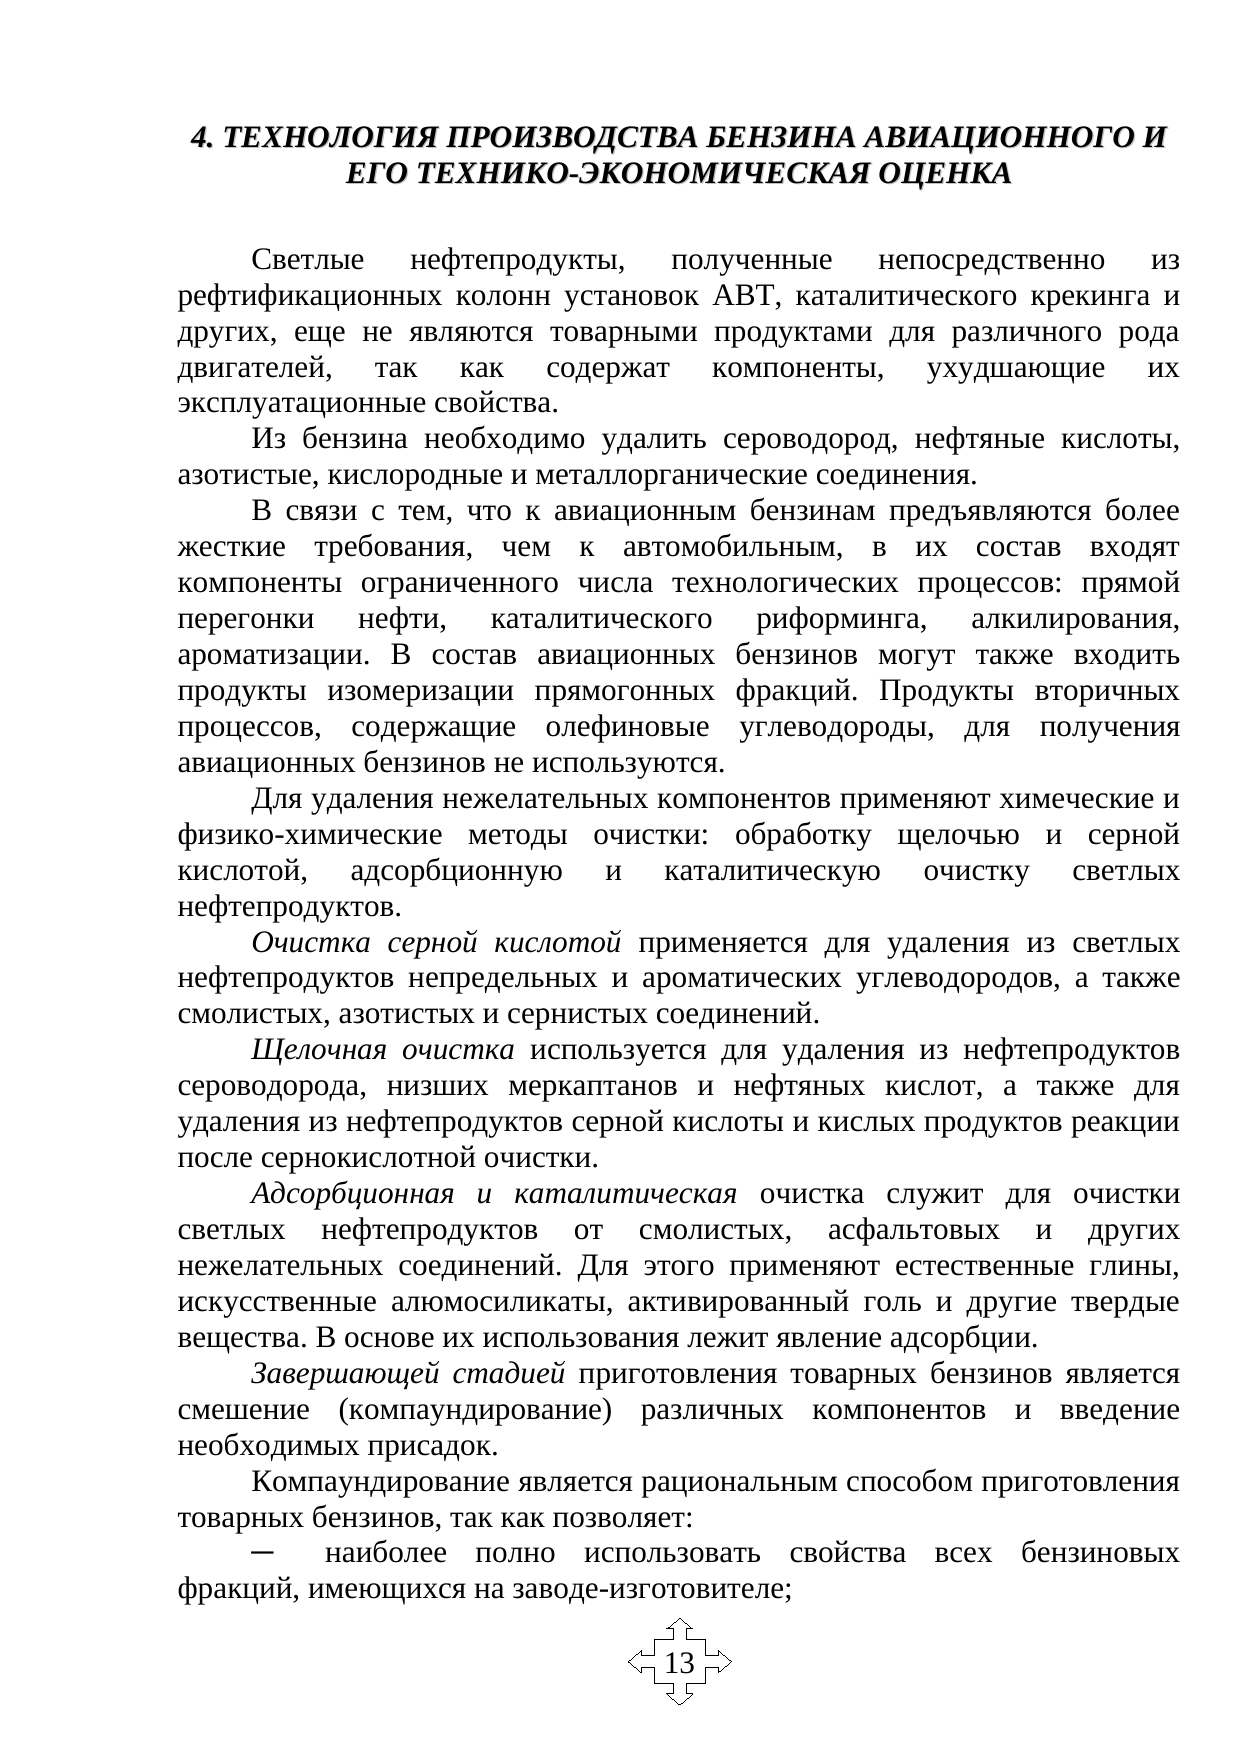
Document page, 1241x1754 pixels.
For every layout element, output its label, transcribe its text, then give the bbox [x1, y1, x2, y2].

subtitle 4. Технология производства бензина авиационного и его технико-экономическая оценка [177, 118, 1181, 190]
list наиболее полно использовать свойства всех бензиновых фракций, имеющихся на заводе-изготовителе; [177, 1534, 1181, 1606]
text В связи с тем, что к авиационным бензинам предъявляются более жесткие требования, чем к автомобильным, в их состав входят компоненты ограниченного числа технологических процессов: прямой перегонки нефти, каталитического риформинга, алкилирования, ароматизации. В состав авиационных бензинов могут также входить продукты изомеризации прямогонных фракций. Продукты вторичных процессов, содержащие олефиновые углеводороды, для получения авиационных бензинов не используются. [177, 492, 1181, 779]
text Очистка серной кислотой применяется для удаления из светлых нефтепродуктов непредельных и ароматических углеводородов, а также смолистых, азотистых и сернистых соединений. [177, 923, 1181, 1031]
text Завершающей стадией приготовления товарных бензинов является смешение (компаундирование) различных компонентов и введение необходимых присадок. [177, 1354, 1181, 1462]
text Из бензина необходимо удалить сероводород, нефтяные кислоты, азотистые, кислородные и металлорганические соединения. [177, 420, 1181, 492]
text Для удаления нежелательных компонентов применяют химеческие и физико-химические методы очистки: обработку щелочью и серной кислотой, адсорбционную и каталитическую очистку светлых нефтепродуктов. [177, 779, 1181, 923]
text Щелочная очистка используется для удаления из нефтепродуктов сероводорода, низших меркаптанов и нефтяных кислот, а также для удаления из нефтепродуктов серной кислоты и кислых продуктов реакции после сернокислотной очистки. [177, 1031, 1181, 1174]
text Адсорбционная и каталитическая очистка служит для очистки светлых нефтепродуктов от смолистых, асфальтовых и других нежелательных соединений. Для этого применяют естественные глины, искусственные алюмосиликаты, активированный голь и другие твердые вещества. В основе их использования лежит явление адсорбции. [177, 1174, 1181, 1354]
text Светлые нефтепродукты, полученные непосредственно из рефтификационных колонн установок АВТ, каталитического крекинга и других, еще не являются товарными продуктами для различного рода двигателей, так как содержат компоненты, ухудшающие их эксплуатационные свойства. [177, 240, 1181, 420]
text Компаундирование является рациональным способом приготовления товарных бензинов, так как позволяет: [177, 1462, 1181, 1534]
